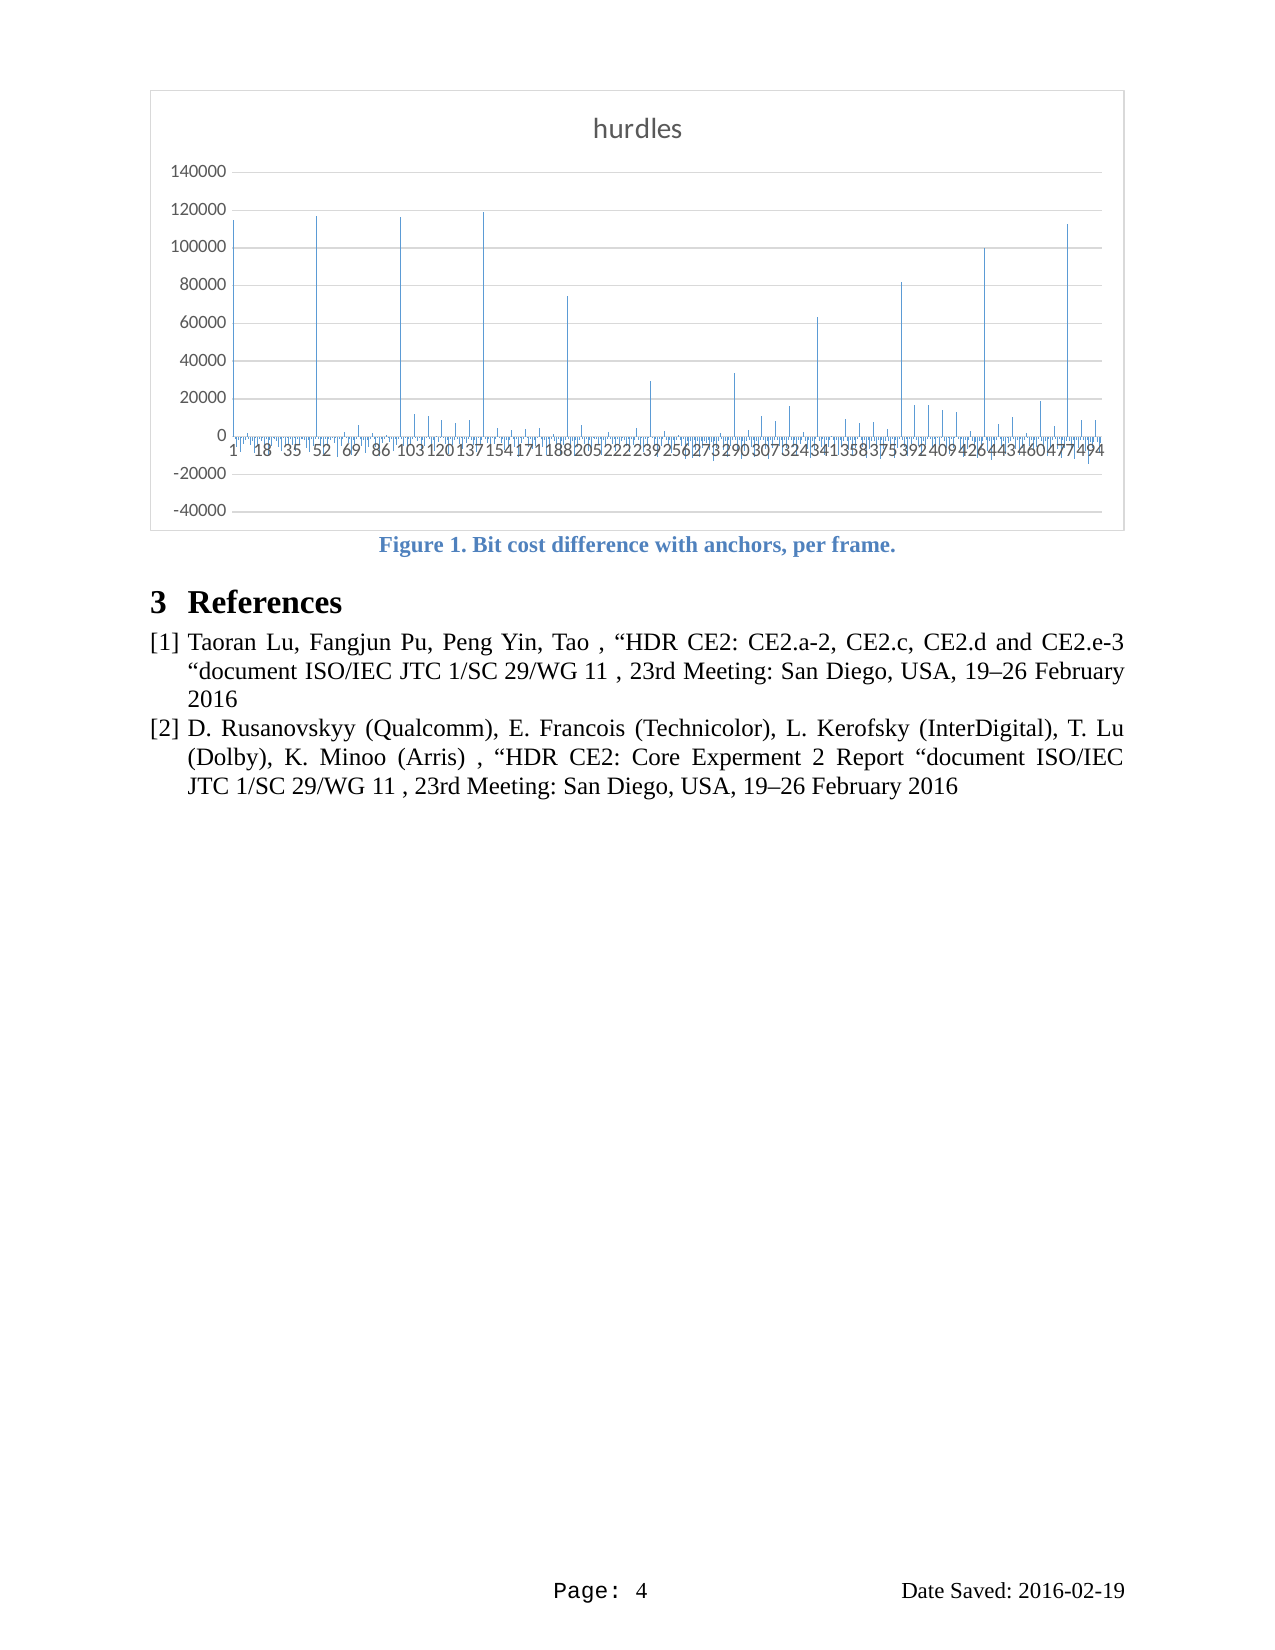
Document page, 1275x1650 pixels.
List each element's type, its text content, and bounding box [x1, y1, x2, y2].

subtitle D. Rusanovskyy (Qualcomm), E. Francois (Technicolor), L. Kerofsky (InterDigital), T. Lu (Dolby), K. Minoo (Arris) , “HDR CE2: Core Experment 2 Report “document ISO/IEC JTC 1/SC 29/WG 11 , 23rd Meeting: San Diego, USA, 19–26 February 2016 [150, 713, 1125, 799]
text Figure 1. Bit cost difference with anchors, per frame. [150, 531, 1125, 557]
subtitle Taoran Lu, Fangjun Pu, Peng Yin, Tao , “HDR CE2: CE2.a-2, CE2.c, CE2.d and CE2.e-3 “document ISO/IEC JTC 1/SC 29/WG 11 , 23rd Meeting: San Diego, USA, 19–26 February 2016 [150, 627, 1125, 713]
subtitle References [150, 582, 1125, 621]
